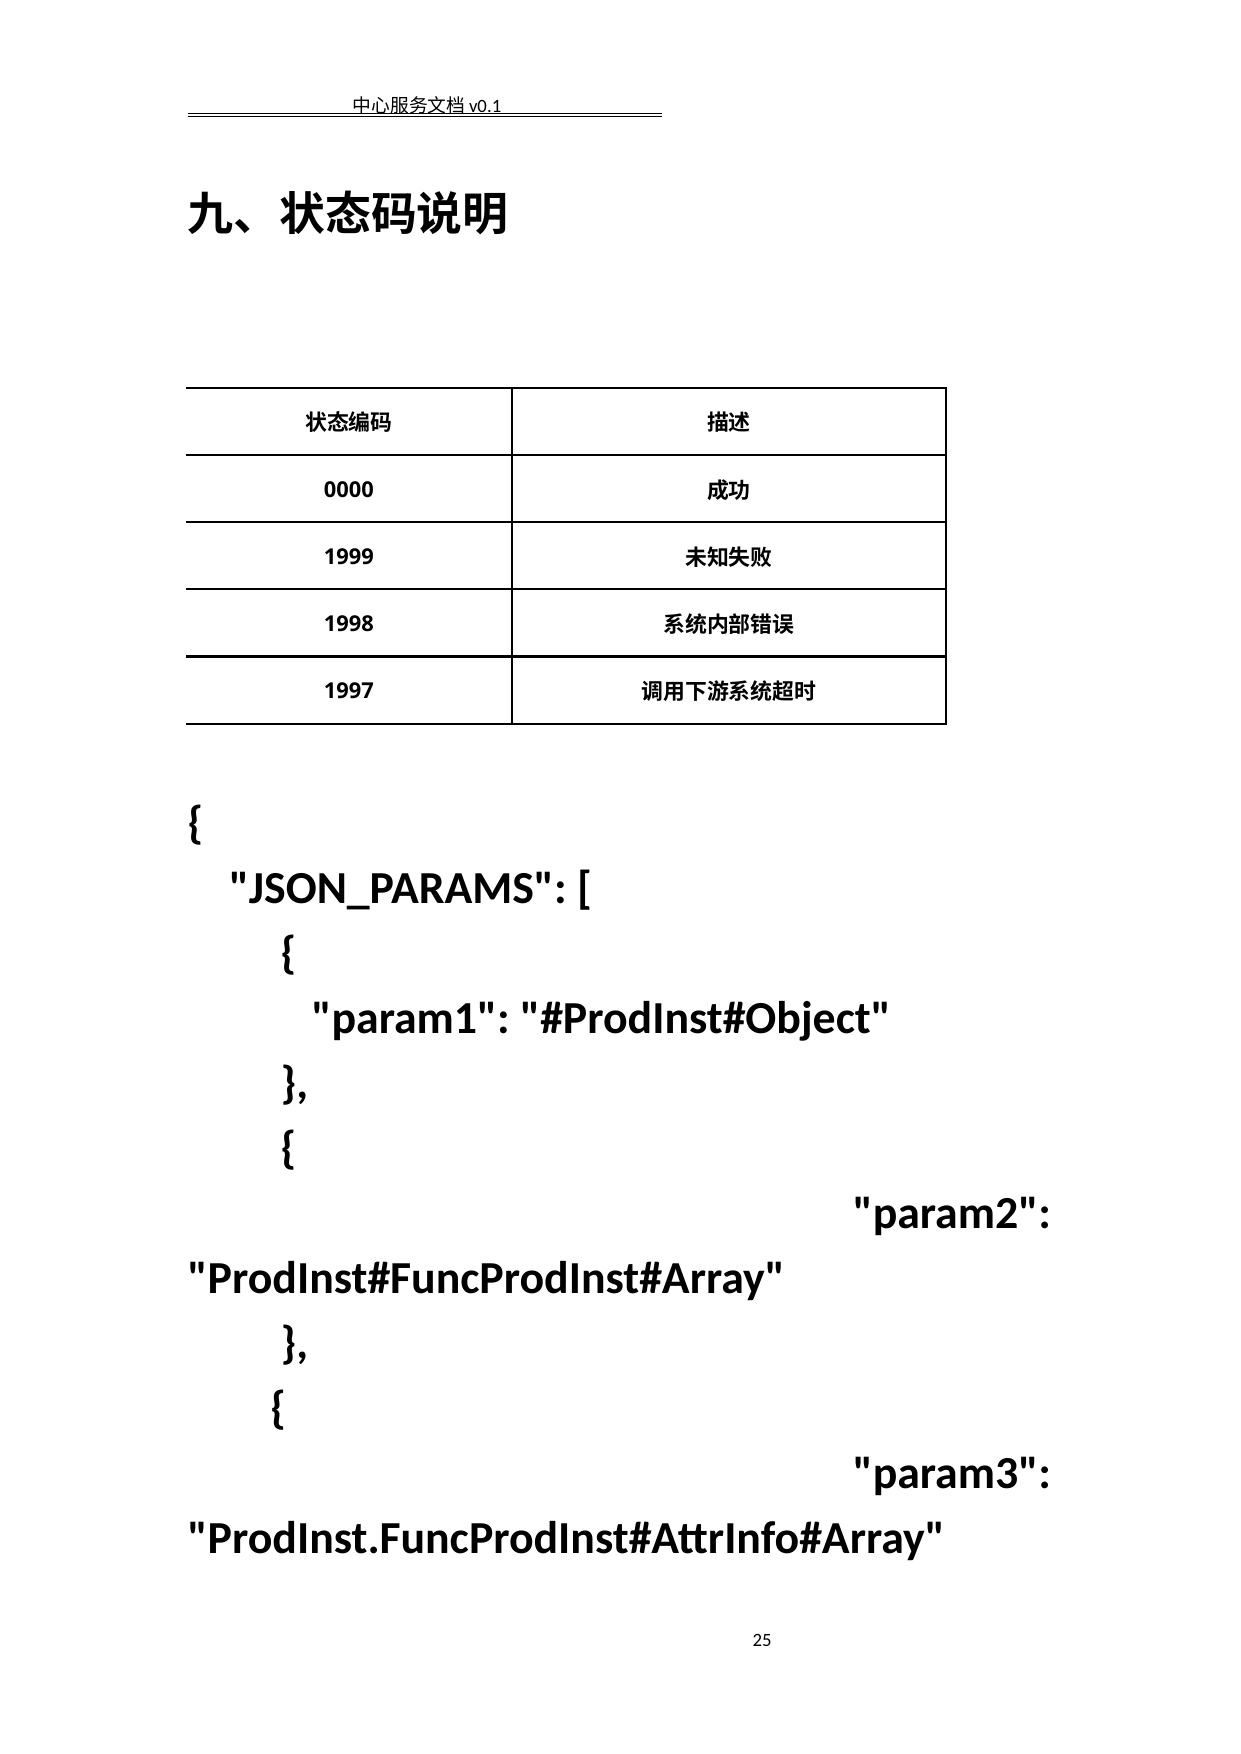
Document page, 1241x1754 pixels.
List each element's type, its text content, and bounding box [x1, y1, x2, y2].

table_cell 调用下游系统超时 [513, 658, 945, 723]
list { [187, 790, 1053, 855]
table_cell 1997 [186, 658, 511, 723]
list }, [187, 1050, 1053, 1115]
table_cell 0000 [186, 456, 511, 521]
table_cell 1998 [186, 590, 511, 655]
list "param3": "ProdInst.FuncProdInst#AttrInfo#Array" [187, 1440, 1053, 1570]
table_cell 成功 [513, 456, 945, 521]
list "param1": "#ProdInst#Object" [187, 985, 1053, 1050]
list { [187, 920, 1053, 985]
table_cell 未知失败 [513, 523, 945, 588]
subtitle 九、状态码说明 [187, 162, 1053, 259]
table_header 描述 [513, 389, 945, 454]
table_header 状态编码 [186, 389, 511, 454]
table_cell 系统内部错误 [513, 590, 945, 655]
list { [187, 1115, 1053, 1180]
list { [187, 1375, 1053, 1440]
list "JSON_PARAMS": [ [187, 855, 1053, 920]
list "param2": "ProdInst#FuncProdInst#Array" [187, 1180, 1053, 1310]
list }, [187, 1310, 1053, 1375]
table_cell 1999 [186, 523, 511, 588]
